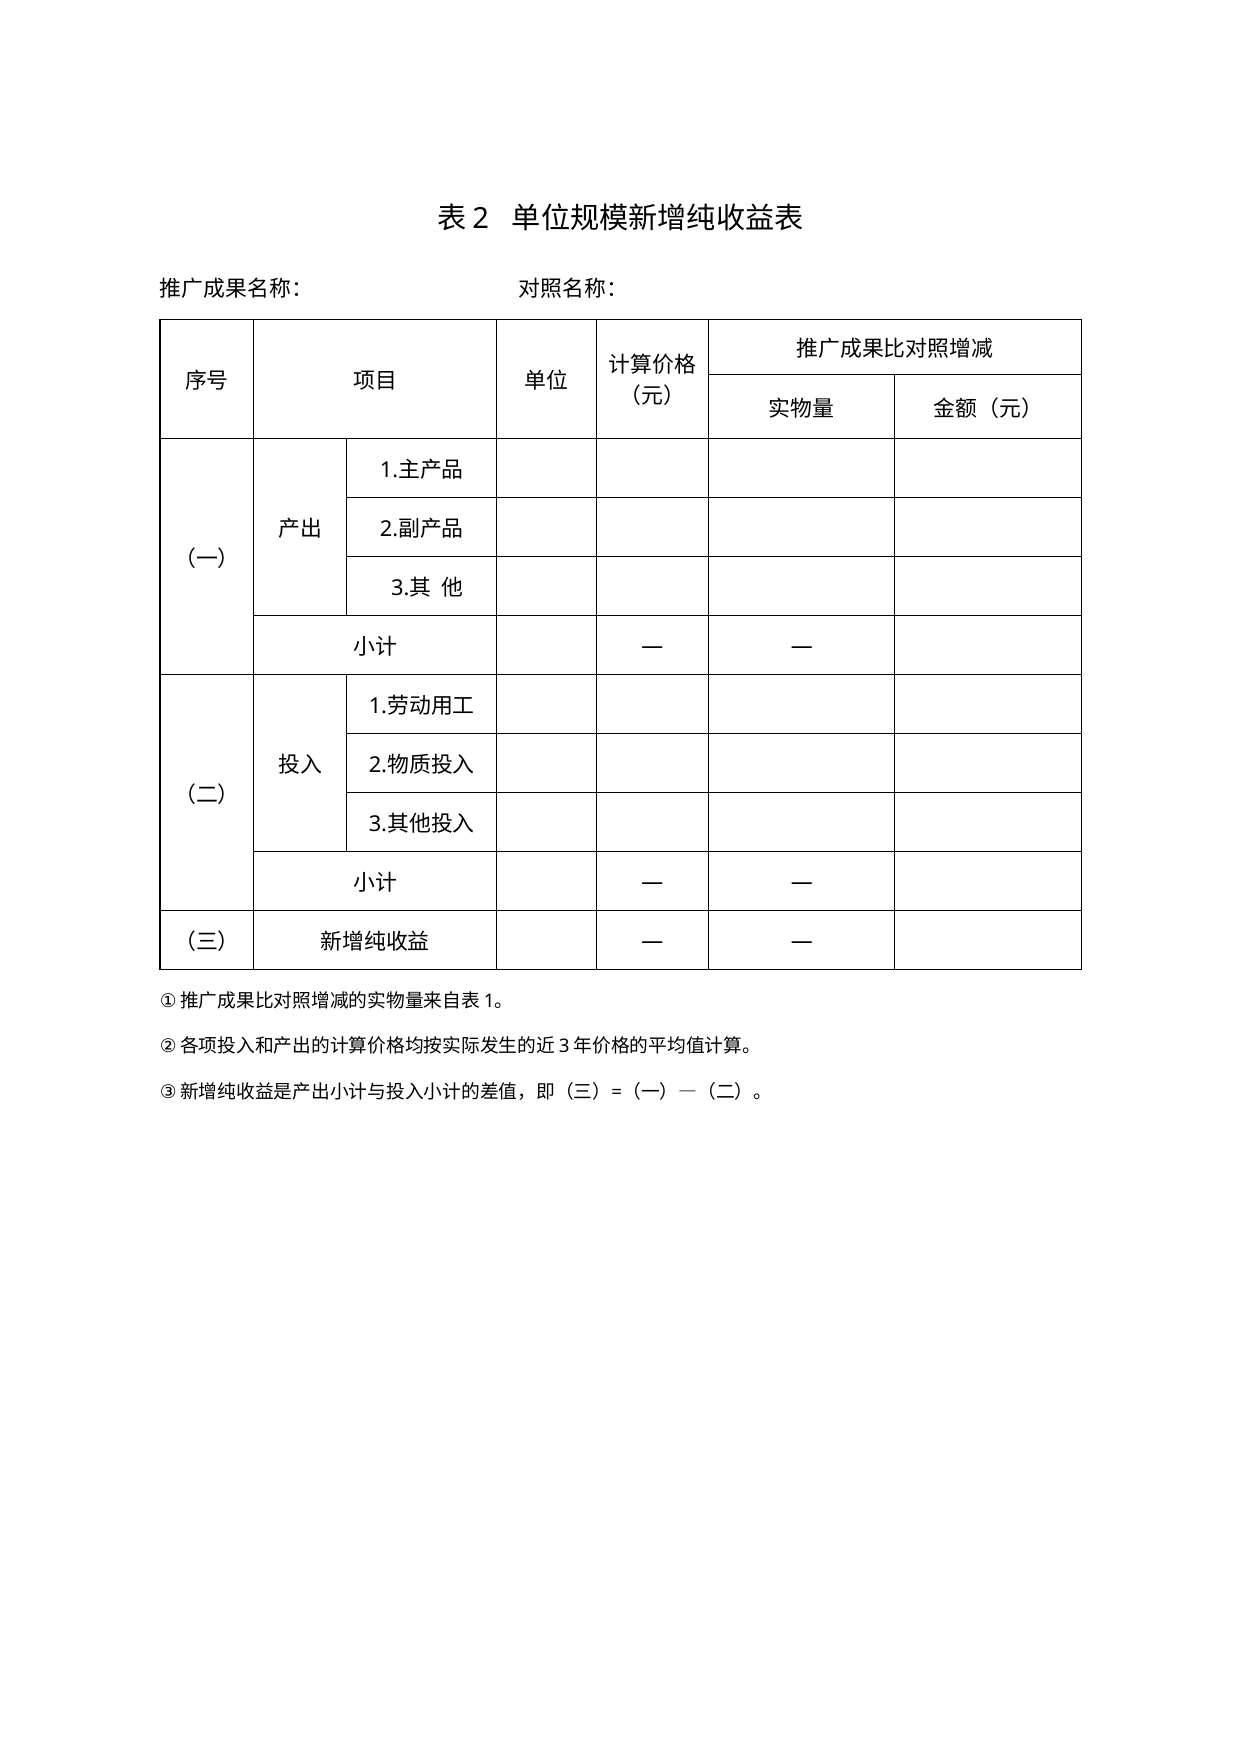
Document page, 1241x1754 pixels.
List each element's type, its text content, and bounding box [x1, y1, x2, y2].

table_cell [497, 734, 596, 792]
text ①推广成果比对照增减的实物量来自表1。 [159, 970, 1081, 1016]
table_cell [497, 675, 596, 733]
table_cell [709, 557, 894, 615]
table_header 单位 [497, 320, 596, 438]
table_cell 小计 [254, 852, 496, 910]
table_cell 产出 [254, 439, 346, 615]
table_cell 实物量 [709, 375, 894, 438]
table_cell （一） [161, 439, 253, 674]
table_header 序号 [161, 320, 253, 438]
table_cell [597, 498, 708, 556]
table_cell [709, 734, 894, 792]
table_cell 3.其 他 [347, 557, 496, 615]
table_cell [895, 616, 1081, 674]
table_cell — [709, 616, 894, 674]
table_cell [497, 616, 596, 674]
table_cell [597, 734, 708, 792]
table_cell — [709, 911, 894, 969]
table_cell [895, 852, 1081, 910]
table_header 项目 [254, 320, 496, 438]
table_cell [497, 557, 596, 615]
table_cell — [597, 911, 708, 969]
table_cell [497, 439, 596, 497]
text 推广成果名称： 对照名称： [159, 271, 1081, 303]
table_cell [895, 498, 1081, 556]
table_cell [497, 852, 596, 910]
table_cell [709, 675, 894, 733]
table_cell [895, 734, 1081, 792]
table_cell [895, 911, 1081, 969]
text ②各项投入和产出的计算价格均按实际发生的近3年价格的平均值计算。 [159, 1016, 1081, 1062]
table_cell 新增纯收益 [254, 911, 496, 969]
table_cell （三） [161, 911, 253, 969]
table_cell 3.其他投入 [347, 793, 496, 851]
table_cell [497, 498, 596, 556]
table_cell [597, 675, 708, 733]
table_cell 投入 [254, 675, 346, 851]
table_cell [895, 793, 1081, 851]
table_cell — [597, 852, 708, 910]
table_cell （二） [161, 675, 253, 910]
table_cell 2.副产品 [347, 498, 496, 556]
table_header 推广成果比对照增减 [709, 320, 1081, 374]
table_cell [709, 439, 894, 497]
table_cell 1.主产品 [347, 439, 496, 497]
table_cell [497, 911, 596, 969]
table_cell [597, 439, 708, 497]
table_cell — [709, 852, 894, 910]
text 表2 单位规模新增纯收益表 [159, 195, 1081, 237]
table_cell [497, 793, 596, 851]
text ③新增纯收益是产出小计与投入小计的差值，即（三）=（一）—（二）。 [159, 1062, 1081, 1108]
table_cell [709, 793, 894, 851]
table_cell [895, 439, 1081, 497]
table_cell [895, 675, 1081, 733]
table_cell 1.劳动用工 [347, 675, 496, 733]
table_cell — [597, 616, 708, 674]
table_cell [709, 498, 894, 556]
table_cell 金额（元） [895, 375, 1081, 438]
table_header 计算价格（元） [597, 320, 708, 438]
table_cell [895, 557, 1081, 615]
table_cell 小计 [254, 616, 496, 674]
table_cell 2.物质投入 [347, 734, 496, 792]
table_cell [597, 793, 708, 851]
table_cell [597, 557, 708, 615]
